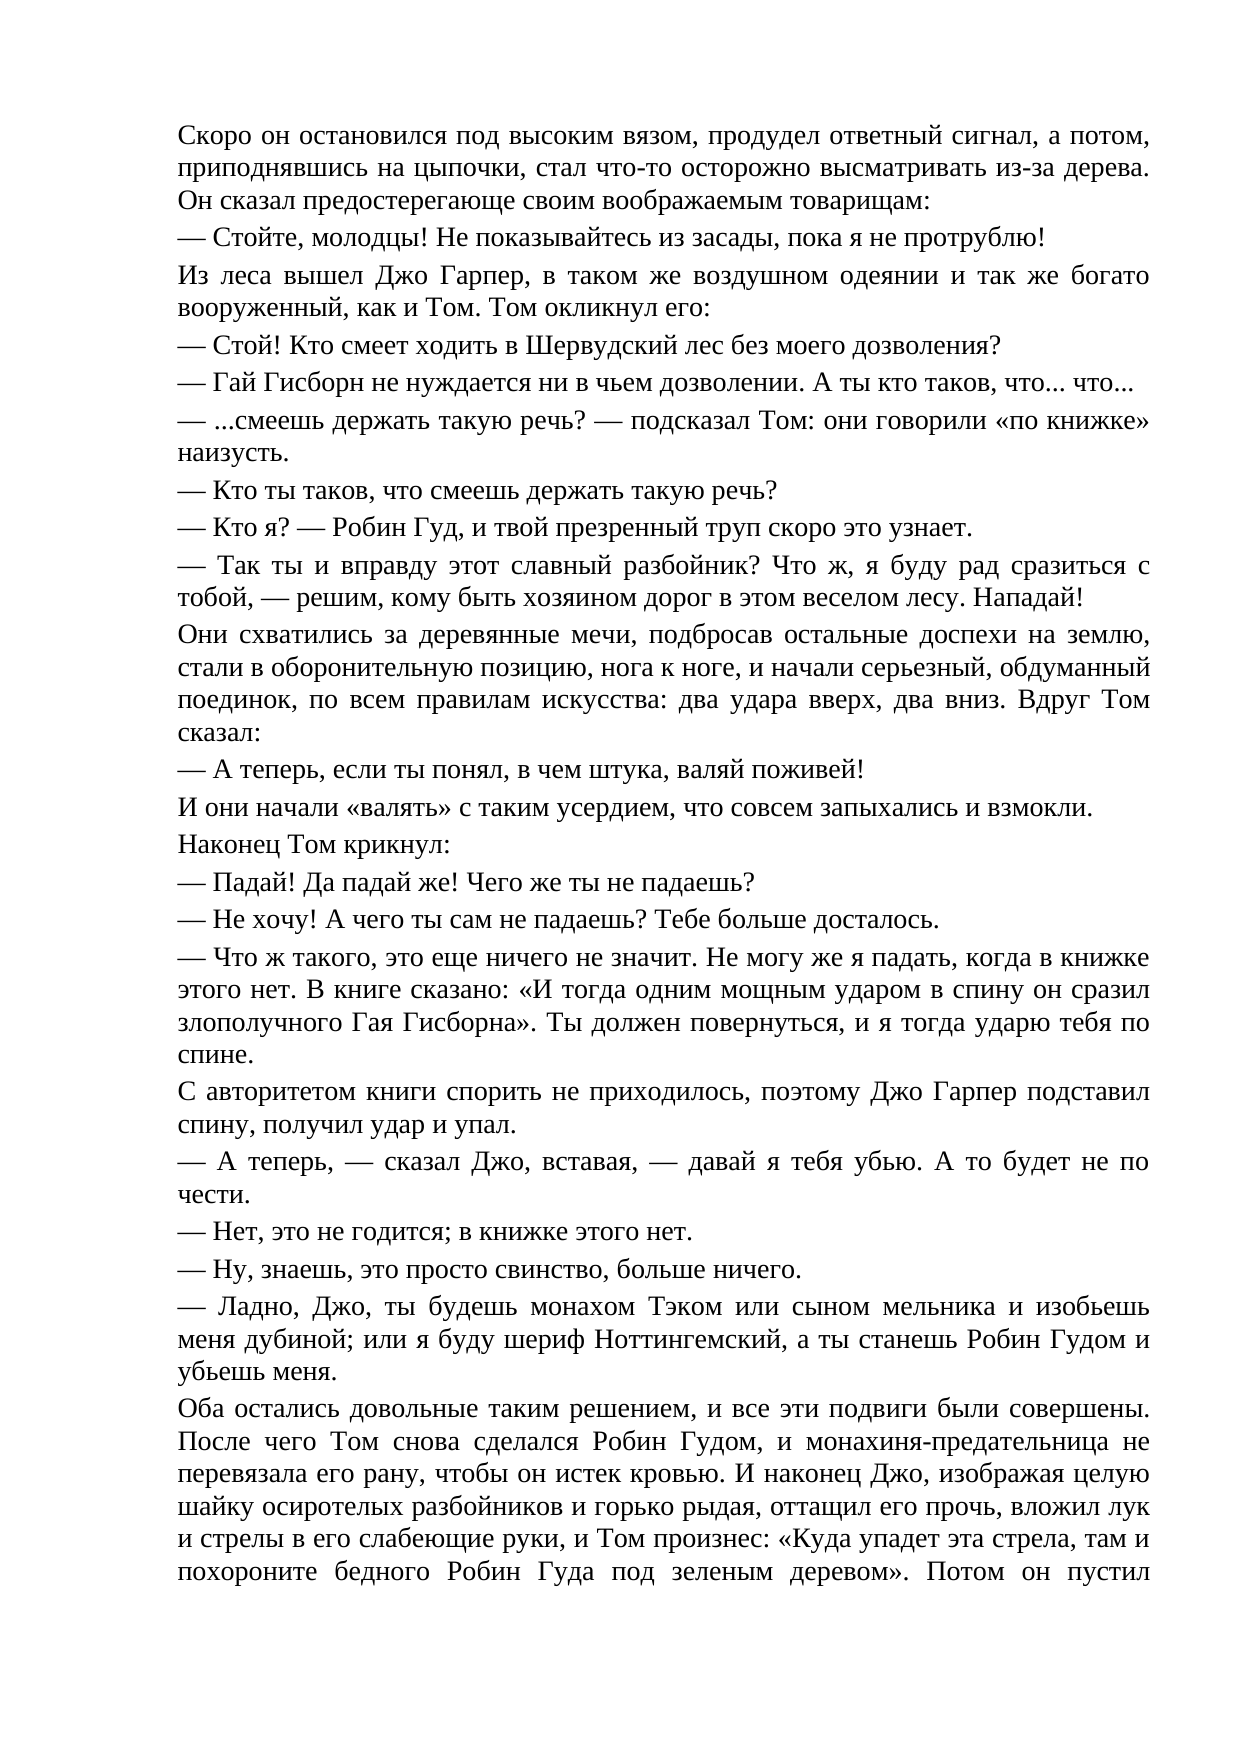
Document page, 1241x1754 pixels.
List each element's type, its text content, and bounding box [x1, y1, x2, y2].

text — Кто ты таков, что смеешь держать такую речь? [177, 473, 1152, 505]
text — Падай! Да падай же! Чего же ты не падаешь? [177, 865, 1152, 897]
text Они схватились за деревянные мечи, подбросав остальные доспехи на землю, стали в оборонительную позицию, нога к ноге, и начали серьезный, обдуманный поединок, по всем правилам искусства: два удара вверх, два вниз. Вдруг Том сказал: [177, 618, 1152, 747]
text — А теперь, — сказал Джо, вставая, — давай я тебя убью. А то будет не по чести. [177, 1144, 1152, 1209]
text — Нет, это не годится; в книжке этого нет. [177, 1214, 1152, 1247]
text — Ладно, Джо, ты будешь монахом Тэком или сыном мельника и изобьешь меня дубиной; или я буду шериф Ноттингемский, а ты станешь Робин Гудом и убьешь меня. [177, 1289, 1152, 1386]
text — А теперь, если ты понял, в чем штука, валяй поживей! [177, 752, 1152, 785]
text — ...смеешь держать такую речь? — подсказал Том: они говорили «по книжке» наизусть. [177, 403, 1152, 468]
text Из леса вышел Джо Гарпер, в таком же воздушном одеянии и так же богато вооруженный, как и Том. Том окликнул его: [177, 258, 1152, 323]
text — Гай Гисборн не нуждается ни в чьем дозволении. А ты кто таков, что... что... [177, 365, 1152, 398]
text Наконец Том крикнул: [177, 827, 1152, 860]
text С авторитетом книги спорить не приходилось, поэтому Джо Гарпер подставил спину, получил удар и упал. [177, 1074, 1152, 1139]
text И они начали «валять» с таким усердием, что совсем запыхались и взмокли. [177, 790, 1152, 822]
text — Кто я? — Робин Гуд, и твой презренный труп скоро это узнает. [177, 510, 1152, 543]
text — Так ты и вправду этот славный разбойник? Что ж, я буду рад сразиться с тобой, — решим, кому быть хозяином дорог в этом веселом лесу. Нападай! [177, 548, 1152, 612]
text — Что ж такого, это еще ничего не значит. Не могу же я падать, когда в книжке этого нет. В книге сказано: «И тогда одним мощным ударом в спину он сразил злополучного Гая Гисборна». Ты должен повернуться, и я тогда ударю тебя по спине. [177, 940, 1152, 1069]
text — Стойте, молодцы! Не показывайтесь из засады, пока я не протрублю! [177, 220, 1152, 253]
text — Не хочу! А чего ты сам не падаешь? Тебе больше досталось. [177, 902, 1152, 935]
text — Стой! Кто смеет ходить в Шервудский лес без моего дозволения? [177, 328, 1152, 360]
text Скоро он остановился под высоким вязом, продудел ответный сигнал, а потом, приподнявшись на цыпочки, стал что-то осторожно высматривать из-за дерева. Он сказал предостерегающе своим воображаемым товарищам: [177, 118, 1152, 215]
text — Ну, знаешь, это просто свинство, больше ничего. [177, 1252, 1152, 1284]
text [177, 1392, 1152, 1586]
